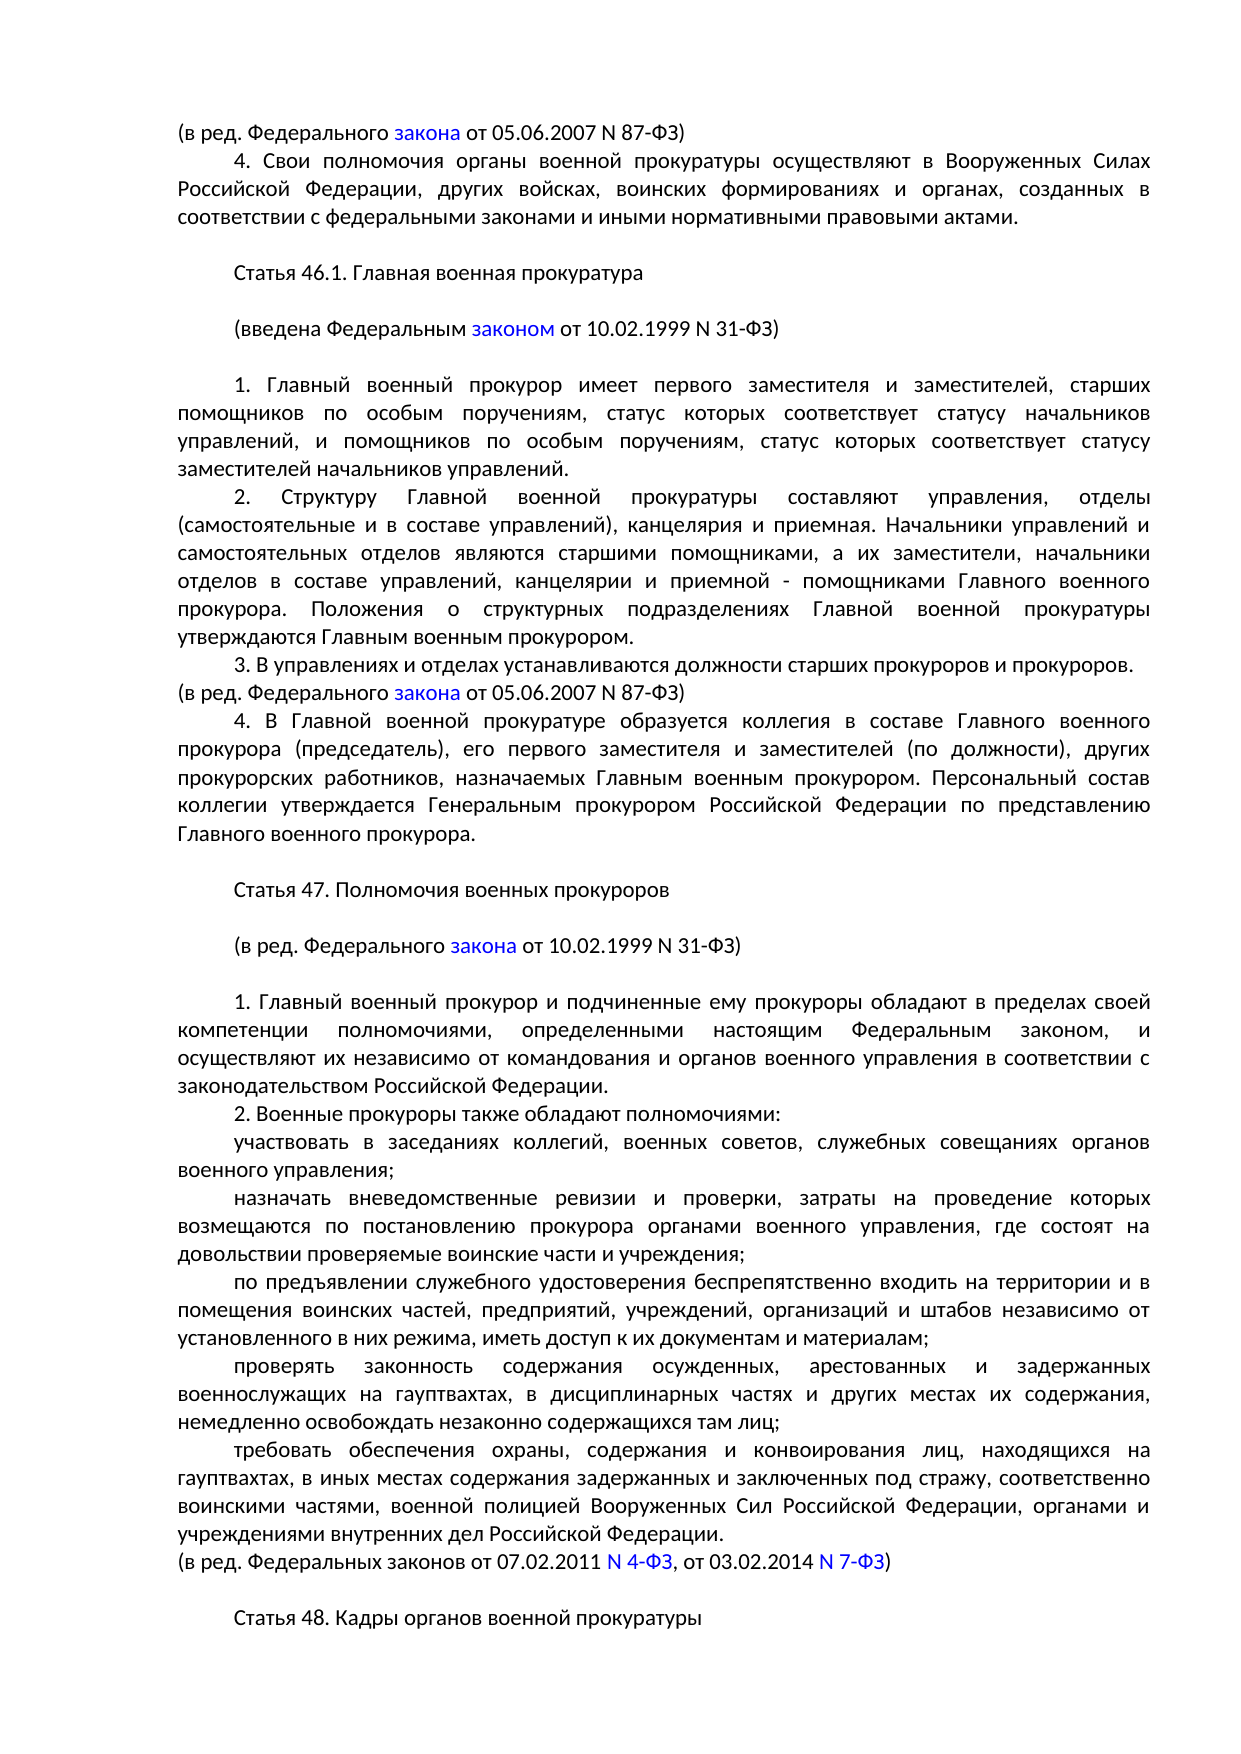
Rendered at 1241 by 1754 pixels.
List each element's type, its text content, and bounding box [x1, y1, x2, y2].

text Статья 48. Кадры органов военной прокуратуры [177, 1603, 1152, 1631]
text (введена Федеральным законом от 10.02.1999 N 31-ФЗ) [177, 314, 1152, 342]
text Статья 47. Полномочия военных прокуроров [177, 875, 1152, 903]
text 2. Военные прокуроры также обладают полномочиями: [177, 1099, 1152, 1127]
text (в ред. Федеральных законов от 07.02.2011 N 4-ФЗ, от 03.02.2014 N 7-ФЗ) [177, 1547, 1152, 1575]
text Статья 46.1. Главная военная прокуратура [177, 258, 1152, 286]
text 1. Главный военный прокурор и подчиненные ему прокуроры обладают в пределах своей компетенции полномочиями, определенными настоящим Федеральным законом, и осуществляют их независимо от командования и органов военного управления в соответствии с законодательством Российской Федерации. [177, 987, 1152, 1099]
text 4. В Главной военной прокуратуре образуется коллегия в составе Главного военного прокурора (председатель), его первого заместителя и заместителей (по должности), других прокурорских работников, назначаемых Главным военным прокурором. Персональный состав коллегии утверждается Генеральным прокурором Российской Федерации по представлению Главного военного прокурора. [177, 707, 1152, 847]
text (в ред. Федерального закона от 05.06.2007 N 87-ФЗ) [177, 118, 1152, 146]
text (в ред. Федерального закона от 10.02.1999 N 31-ФЗ) [177, 931, 1152, 959]
text (в ред. Федерального закона от 05.06.2007 N 87-ФЗ) [177, 678, 1152, 707]
text 1. Главный военный прокурор имеет первого заместителя и заместителей, старших помощников по особым поручениям, статус которых соответствует статусу начальников управлений, и помощников по особым поручениям, статус которых соответствует статусу заместителей начальников управлений. [177, 370, 1152, 482]
text назначать вневедомственные ревизии и проверки, затраты на проведение которых возмещаются по постановлению прокурора органами военного управления, где состоят на довольствии проверяемые воинские части и учреждения; [177, 1183, 1152, 1267]
text 2. Структуру Главной военной прокуратуры составляют управления, отделы (самостоятельные и в составе управлений), канцелярия и приемная. Начальники управлений и самостоятельных отделов являются старшими помощниками, а их заместители, начальники отделов в составе управлений, канцелярии и приемной - помощниками Главного военного прокурора. Положения о структурных подразделениях Главной военной прокуратуры утверждаются Главным военным прокурором. [177, 482, 1152, 651]
text требовать обеспечения охраны, содержания и конвоирования лиц, находящихся на гауптвахтах, в иных местах содержания задержанных и заключенных под стражу, соответственно воинскими частями, военной полицией Вооруженных Сил Российской Федерации, органами и учреждениями внутренних дел Российской Федерации. [177, 1435, 1152, 1547]
text по предъявлении служебного удостоверения беспрепятственно входить на территории и в помещения воинских частей, предприятий, учреждений, организаций и штабов независимо от установленного в них режима, иметь доступ к их документам и материалам; [177, 1267, 1152, 1351]
text проверять законность содержания осужденных, арестованных и задержанных военнослужащих на гауптвахтах, в дисциплинарных частях и других местах их содержания, немедленно освобождать незаконно содержащихся там лиц; [177, 1351, 1152, 1435]
text 3. В управлениях и отделах устанавливаются должности старших прокуроров и прокуроров. [177, 651, 1152, 678]
text 4. Свои полномочия органы военной прокуратуры осуществляют в Вооруженных Силах Российской Федерации, других войсках, воинских формированиях и органах, созданных в соответствии с федеральными законами и иными нормативными правовыми актами. [177, 146, 1152, 230]
text участвовать в заседаниях коллегий, военных советов, служебных совещаниях органов военного управления; [177, 1127, 1152, 1183]
